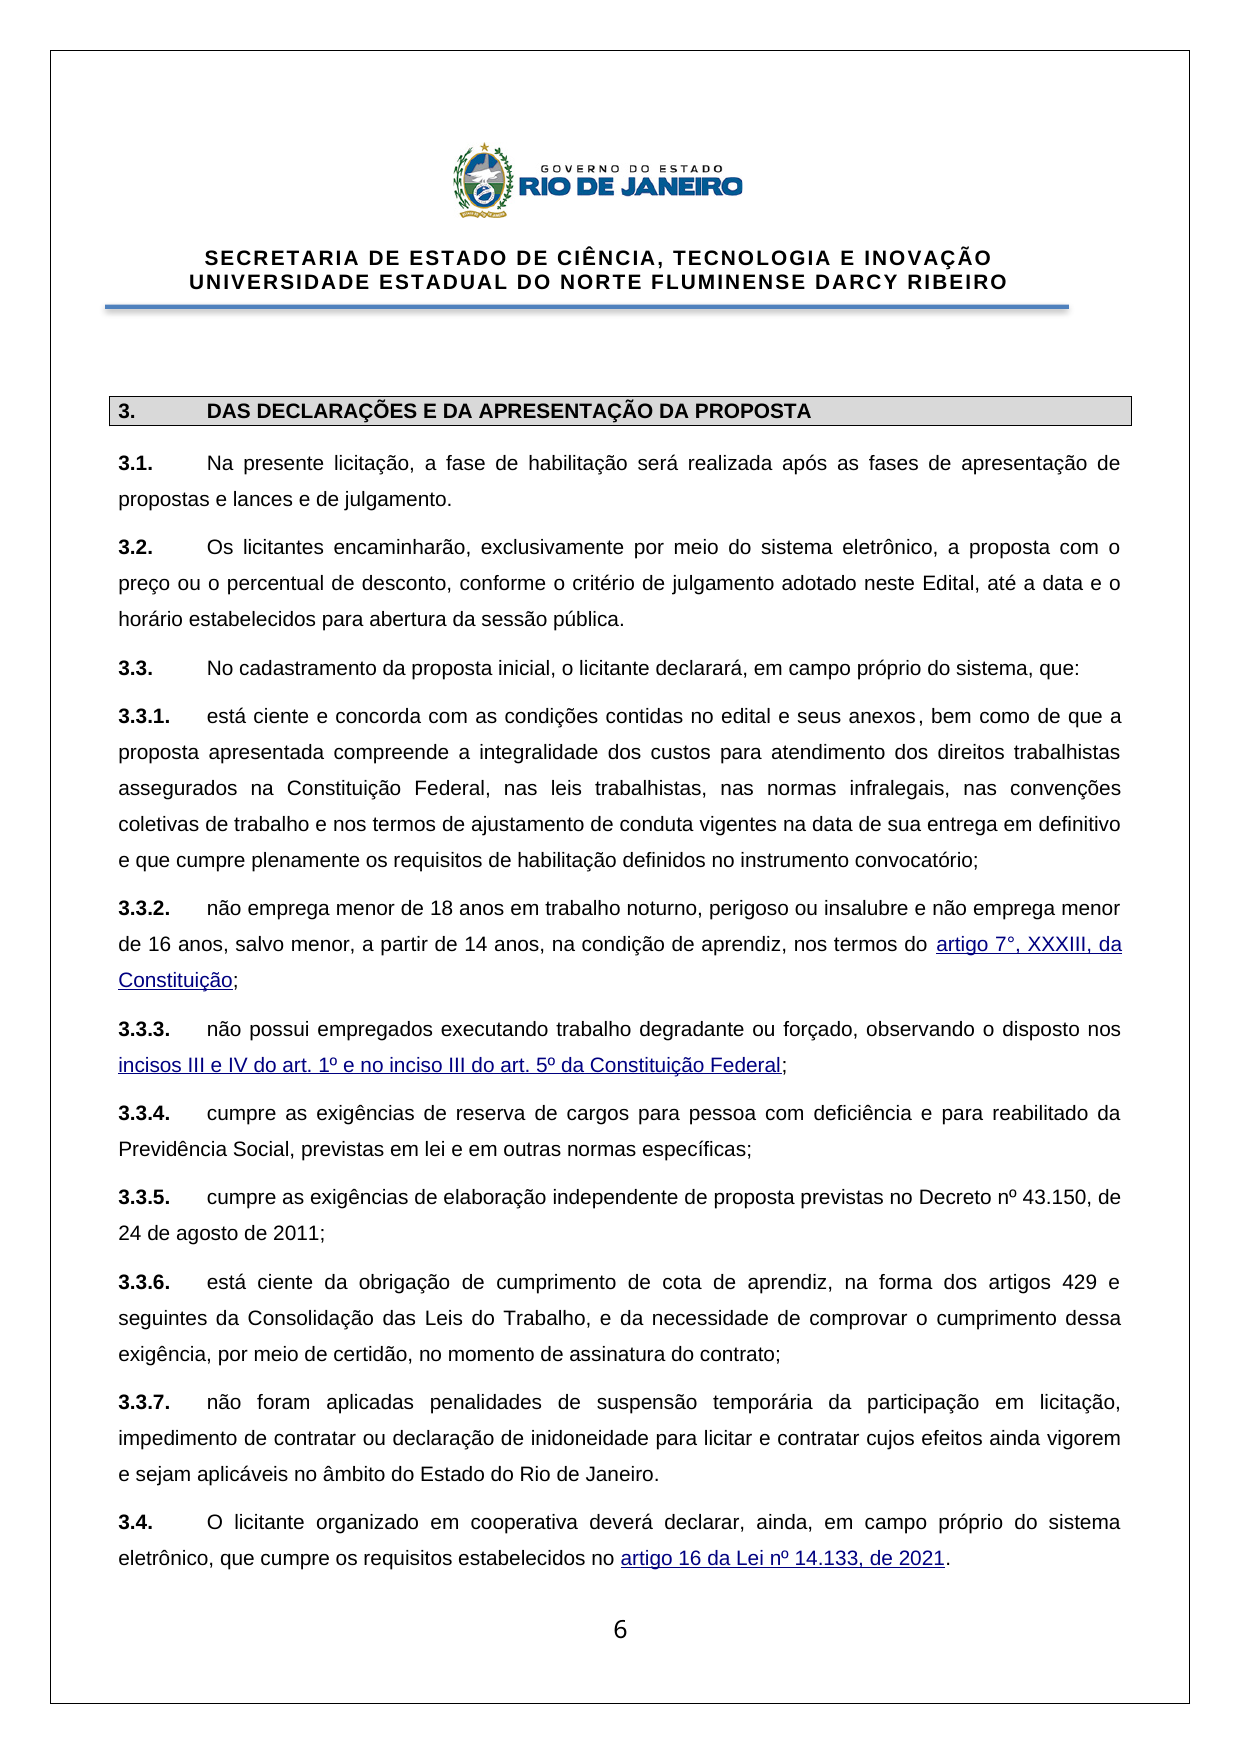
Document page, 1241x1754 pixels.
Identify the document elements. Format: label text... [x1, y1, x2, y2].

text está ciente e concorda com as condições contidas no edital e seus anexos, bem como de que a proposta apresentada compreende a integralidade dos custos para atendimento dos direitos trabalhistas assegurados na Constituição Federal, nas leis trabalhistas, nas normas infralegais, nas convenções coletivas de trabalho e nos termos de ajustamento de conduta vigentes na data de sua entrega em definitivo e que cumpre plenamente os requisitos de habilitação definidos no instrumento convocatório; [118, 704, 1122, 872]
text não emprega menor de 18 anos em trabalho noturno, perigoso ou insalubre e não emprega menor de 16 anos, salvo menor, a partir de 14 anos, na condição de aprendiz, nos termos do artigo 7°, XXXIII, da Constituição; [118, 896, 1122, 992]
picture [453, 142, 743, 218]
text DAS DECLARAÇÕES E DA APRESENTAÇÃO DA PROPOSTA [110, 397, 1131, 425]
text não foram aplicadas penalidades de suspensão temporária da participação em licitação, impedimento de contratar ou declaração de inidoneidade para licitar e contratar cujos efeitos ainda vigorem e sejam aplicáveis no âmbito do Estado do Rio de Janeiro. [118, 1390, 1122, 1486]
text No cadastramento da proposta inicial, o licitante declarará, em campo próprio do sistema, que: [118, 656, 1122, 679]
text não possui empregados executando trabalho degradante ou forçado, observando o disposto nos incisos III e IV do art. 1º e no inciso III do art. 5º da Constituição Federal; [118, 1016, 1122, 1076]
text está ciente da obrigação de cumprimento de cota de aprendiz, na forma dos artigos 429 e seguintes da Consolidação das Leis do Trabalho, e da necessidade de comprovar o cumprimento dessa exigência, por meio de certidão, no momento de assinatura do contrato; [118, 1269, 1122, 1365]
text Os licitantes encaminharão, exclusivamente por meio do sistema eletrônico, a proposta com o preço ou o percentual de desconto, conforme o critério de julgamento adotado neste Edital, até a data e o horário estabelecidos para abertura da sessão pública. [118, 535, 1122, 631]
text cumpre as exigências de elaboração independente de proposta previstas no Decreto nº 43.150, de 24 de agosto de 2011; [118, 1185, 1122, 1245]
text O licitante organizado em cooperativa deverá declarar, ainda, em campo próprio do sistema eletrônico, que cumpre os requisitos estabelecidos no artigo 16 da Lei nº 14.133, de 2021. [118, 1510, 1122, 1570]
text Na presente licitação, a fase de habilitação será realizada após as fases de apresentação de propostas e lances e de julgamento. [118, 451, 1122, 511]
text cumpre as exigências de reserva de cargos para pessoa com deficiência e para reabilitado da Previdência Social, previstas em lei e em outras normas específicas; [118, 1101, 1122, 1161]
